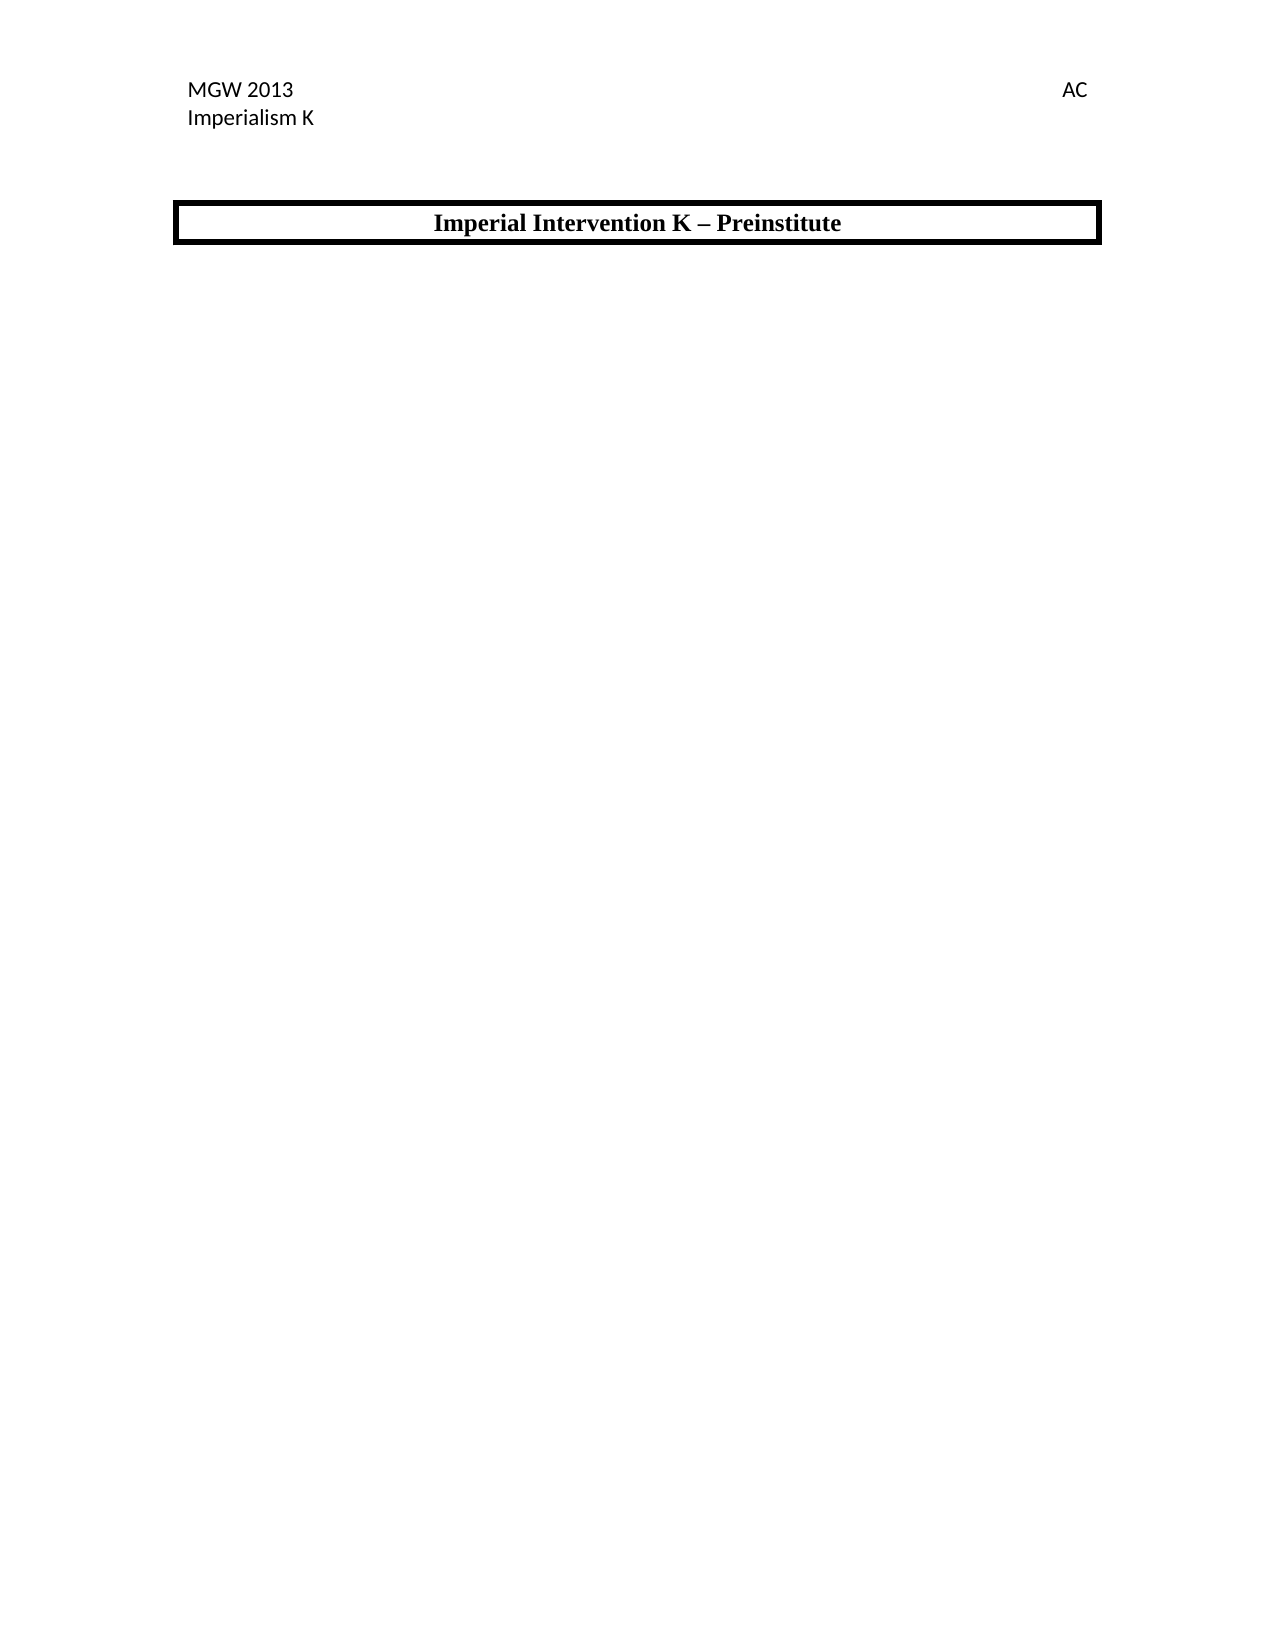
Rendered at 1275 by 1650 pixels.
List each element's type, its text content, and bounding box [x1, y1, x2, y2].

subtitle Imperial Intervention K – Preinstitute [179, 206, 1096, 239]
